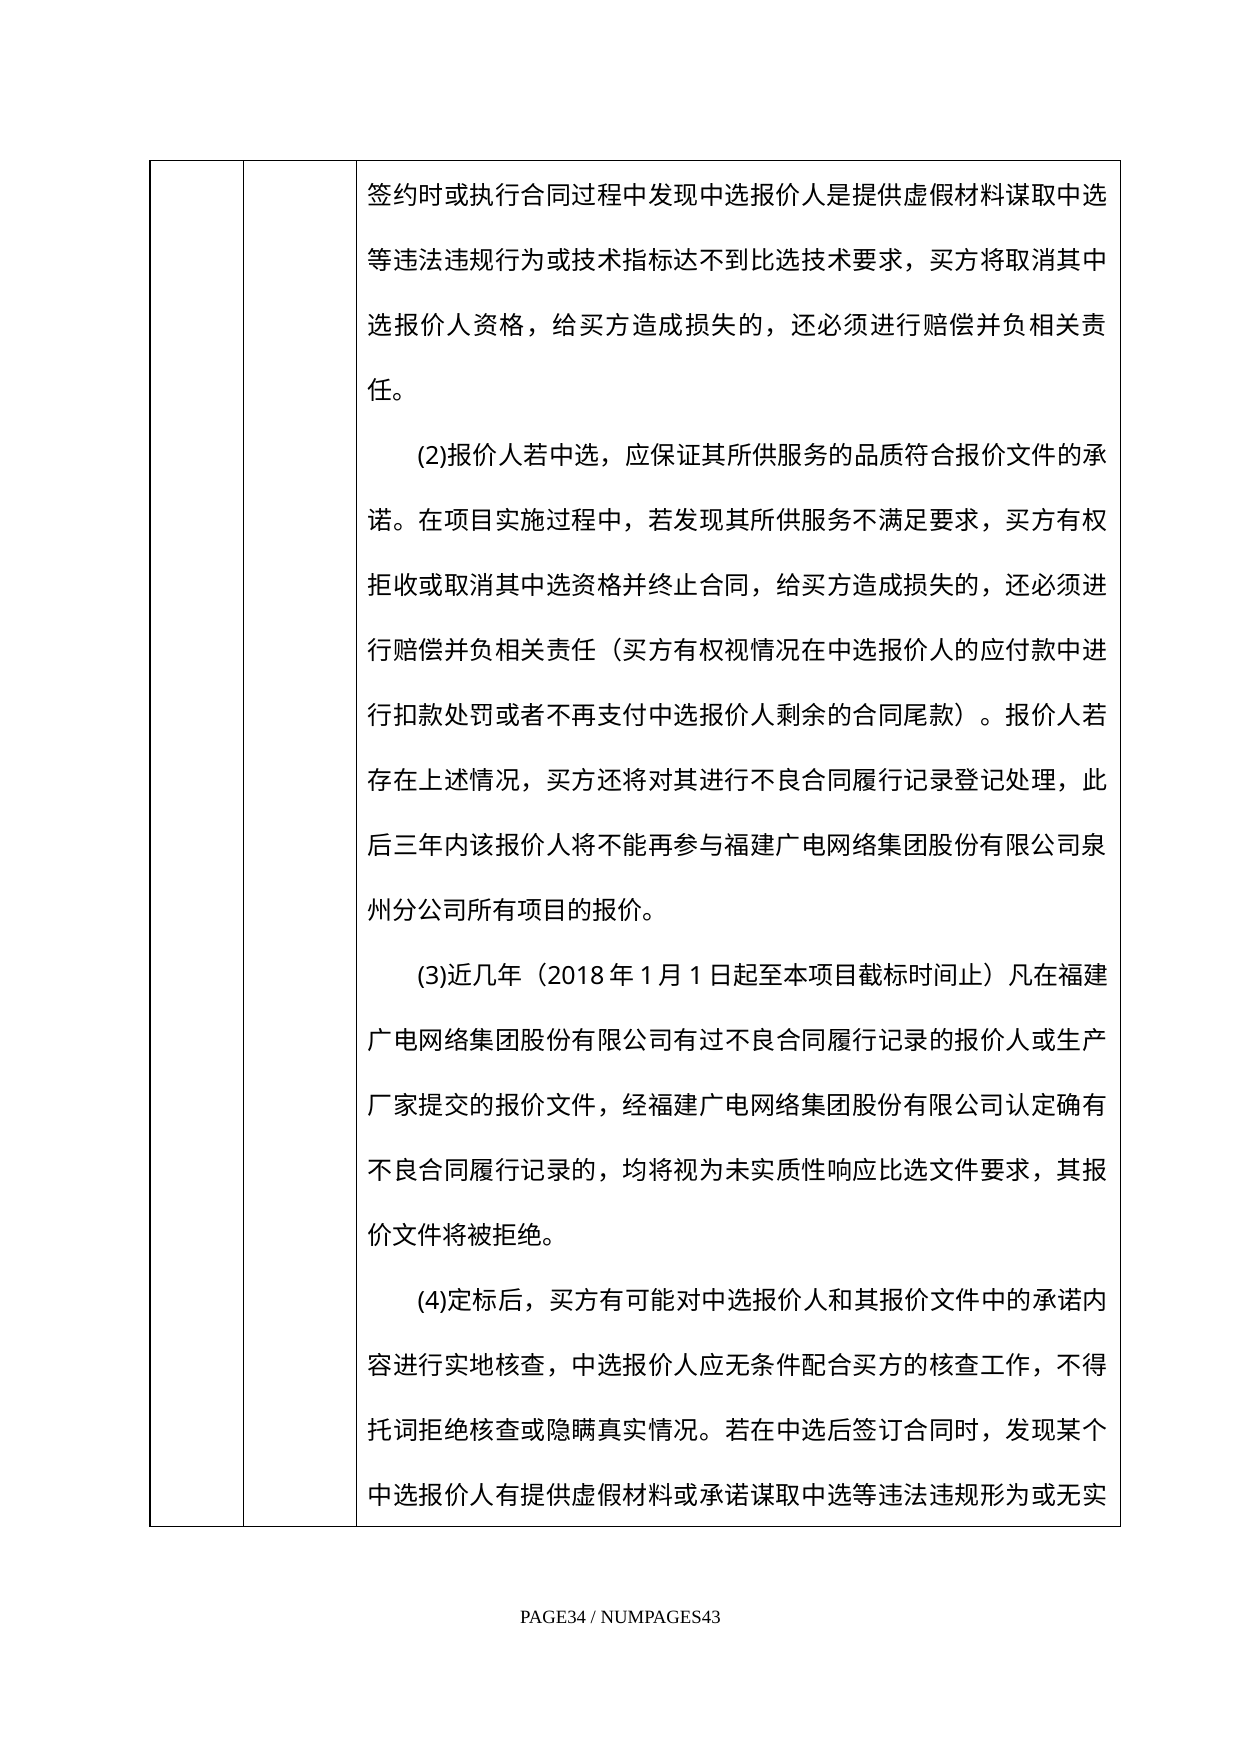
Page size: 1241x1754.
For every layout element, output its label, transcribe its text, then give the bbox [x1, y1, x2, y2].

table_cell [357, 161, 1120, 1526]
table_cell 7 [151, 161, 243, 1526]
table_cell [244, 161, 356, 1526]
